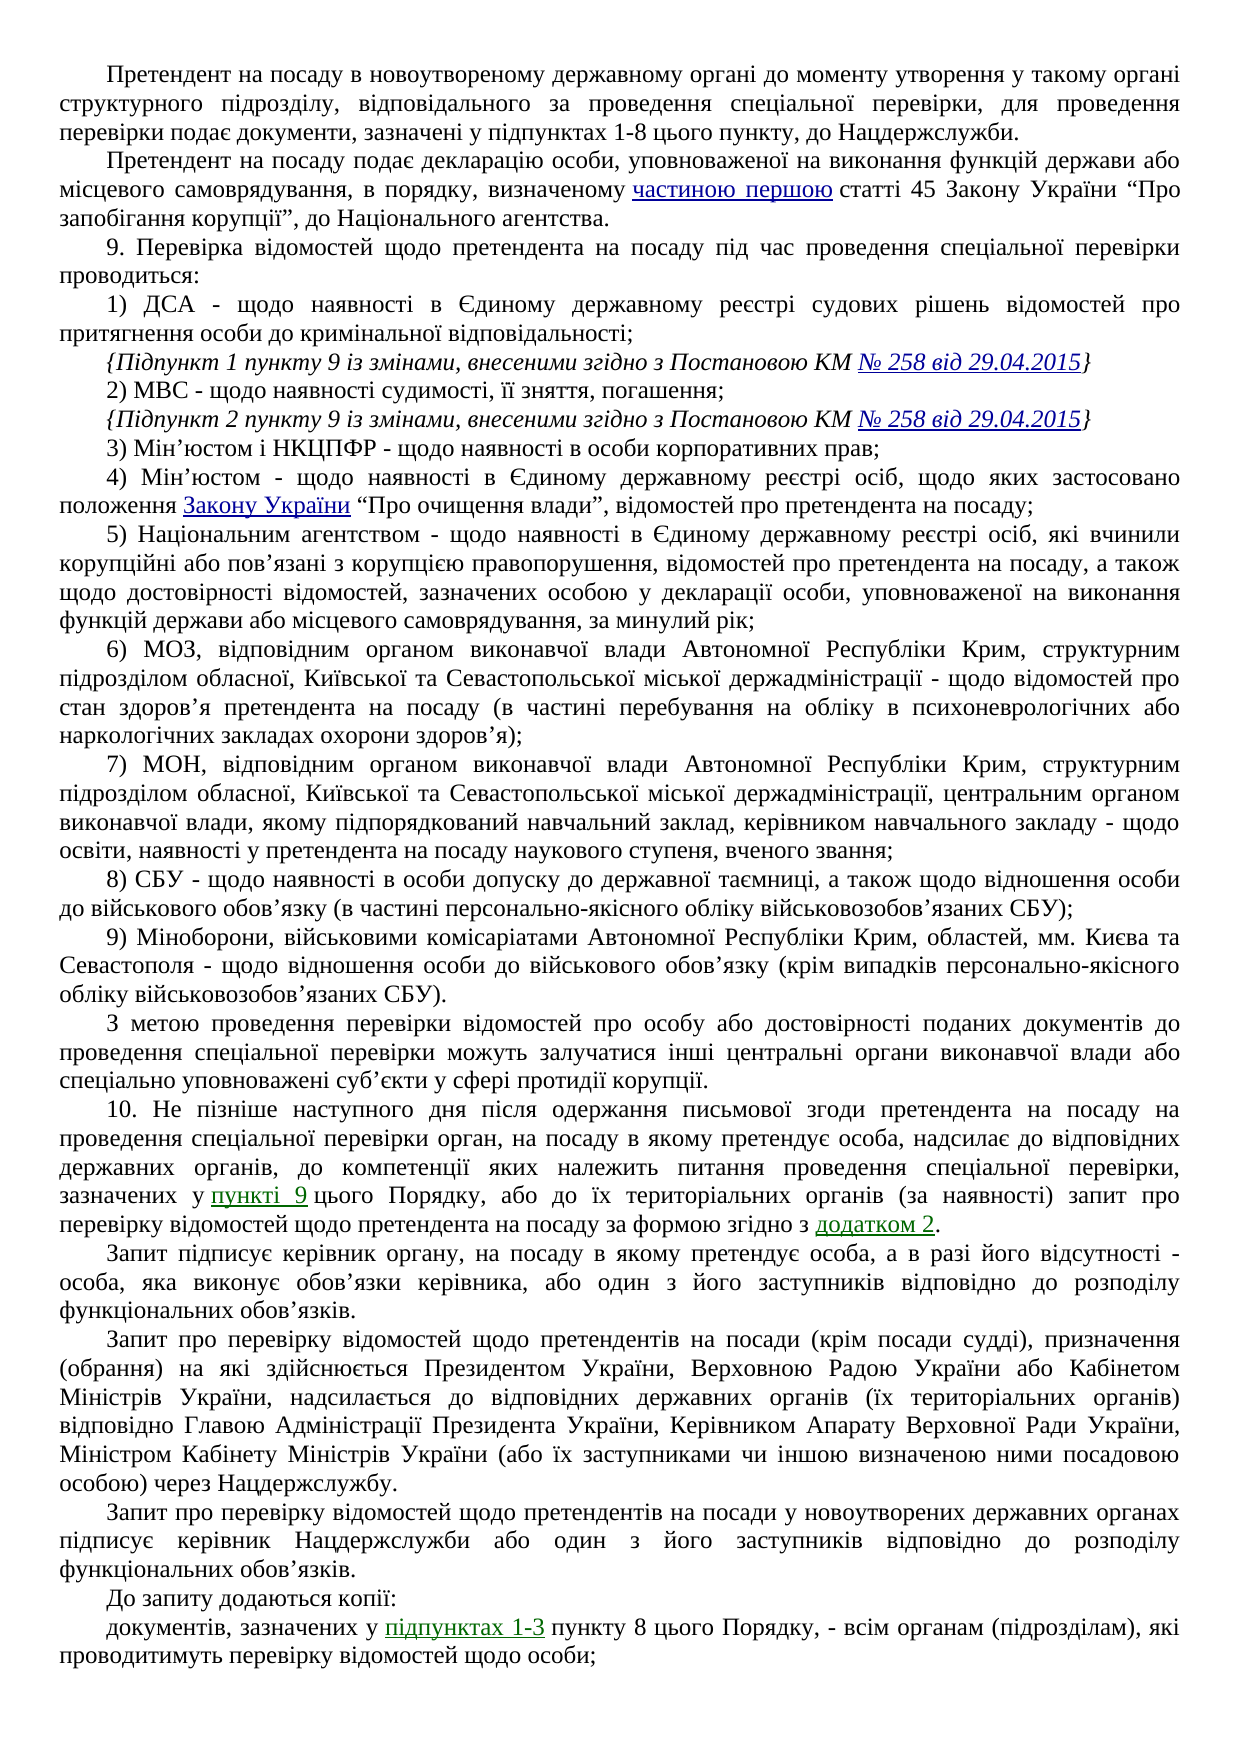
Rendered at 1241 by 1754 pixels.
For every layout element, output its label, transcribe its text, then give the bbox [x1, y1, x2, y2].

text Запит про перевірку відомостей щодо претендентів на посади (крім посади судді), призначення (обрання) на які здійснюється Президентом України, Верховною Радою України або Кабінетом Міністрів України, надсилається до відповідних державних органів (їх територіальних органів) відповідно Главою Адміністрації Президента України, Керівником Апарату Верховної Ради України, Міністром Кабінету Міністрів України (або їх заступниками чи іншою визначеною ними посадовою особою) через Нацдержслужбу. [59, 1324, 1181, 1497]
text 8) СБУ - щодо наявності в особи допуску до державної таємниці, а також щодо відношення особи до військового обов’язку (в частині персонально-якісного обліку військовозобов’язаних СБУ); [59, 864, 1181, 922]
text Претендент на посаду в новоутвореному державному органі до моменту утворення у такому органі структурного підрозділу, відповідального за проведення спеціальної перевірки, для проведення перевірки подає документи, зазначені у підпунктах 1-8 цього пункту, до Нацдержслужби. [59, 59, 1181, 145]
text 7) МОН, відповідним органом виконавчої влади Автономної Республіки Крим, структурним підрозділом обласної, Київської та Севастопольської міської держадміністрації, центральним органом виконавчої влади, якому підпорядкований навчальний заклад, керівником навчального закладу - щодо освіти, наявності у претендента на посаду наукового ступеня, вченого звання; [59, 749, 1181, 864]
text 6) МОЗ, відповідним органом виконавчої влади Автономної Республіки Крим, структурним підрозділом обласної, Київської та Севастопольської міської держадміністрації - щодо відомостей про стан здоров’я претендента на посаду (в частині перебування на обліку в психоневрологічних або наркологічних закладах охорони здоров’я); [59, 634, 1181, 749]
text 4) Мін’юстом - щодо наявності в Єдиному державному реєстрі осіб, щодо яких застосовано положення Закону України “Про очищення влади”, відомостей про претендента на посаду; [59, 462, 1181, 519]
text 9) Міноборони, військовими комісаріатами Автономної Республіки Крим, областей, мм. Києва та Севастополя - щодо відношення особи до військового обов’язку (крім випадків персонально-якісного обліку військовозобов’язаних СБУ). [59, 922, 1181, 1008]
text документів, зазначених у підпунктах 1-3 пункту 8 цього Порядку, - всім органам (підрозділам), які проводитимуть перевірку відомостей щодо особи; [59, 1612, 1181, 1669]
text {Підпункт 2 пункту 9 із змінами, внесеними згідно з Постановою КМ № 258 від 29.04.2015} [59, 404, 1181, 433]
text Запит підписує керівник органу, на посаду в якому претендує особа, а в разі його відсутності - особа, яка виконує обов’язки керівника, або один з його заступників відповідно до розподілу функціональних обов’язків. [59, 1238, 1181, 1324]
text {Підпункт 1 пункту 9 із змінами, внесеними згідно з Постановою КМ № 258 від 29.04.2015} [59, 347, 1181, 375]
text 5) Національним агентством - щодо наявності в Єдиному державному реєстрі осіб, які вчинили корупційні або пов’язані з корупцією правопорушення, відомостей про претендента на посаду, а також щодо достовірності відомостей, зазначених особою у декларації особи, уповноваженої на виконання функцій держави або місцевого самоврядування, за минулий рік; [59, 519, 1181, 634]
text 2) МВС - щодо наявності судимості, її зняття, погашення; [59, 375, 1181, 404]
text 3) Мін’юстом і НКЦПФР - щодо наявності в особи корпоративних прав; [59, 433, 1181, 462]
text 10. Не пізніше наступного дня після одержання письмової згоди претендента на посаду на проведення спеціальної перевірки орган, на посаду в якому претендує особа, надсилає до відповідних державних органів, до компетенції яких належить питання проведення спеціальної перевірки, зазначених у пункті 9 цього Порядку, або до їх територіальних органів (за наявності) запит про перевірку відомостей щодо претендента на посаду за формою згідно з додатком 2. [59, 1094, 1181, 1238]
text Претендент на посаду подає декларацію особи, уповноваженої на виконання функцій держави або місцевого самоврядування, в порядку, визначеному частиною першою статті 45 Закону України “Про запобігання корупції”, до Національного агентства. [59, 145, 1181, 232]
text До запиту додаються копії: [59, 1583, 1181, 1612]
text 9. Перевірка відомостей щодо претендента на посаду під час проведення спеціальної перевірки проводиться: [59, 232, 1181, 289]
text 1) ДСА - щодо наявності в Єдиному державному реєстрі судових рішень відомостей про притягнення особи до кримінальної відповідальності; [59, 289, 1181, 347]
text З метою проведення перевірки відомостей про особу або достовірності поданих документів до проведення спеціальної перевірки можуть залучатися інші центральні органи виконавчої влади або спеціально уповноважені суб’єкти у сфері протидії корупції. [59, 1008, 1181, 1094]
text Запит про перевірку відомостей щодо претендентів на посади у новоутворених державних органах підписує керівник Нацдержслужби або один з його заступників відповідно до розподілу функціональних обов’язків. [59, 1497, 1181, 1583]
